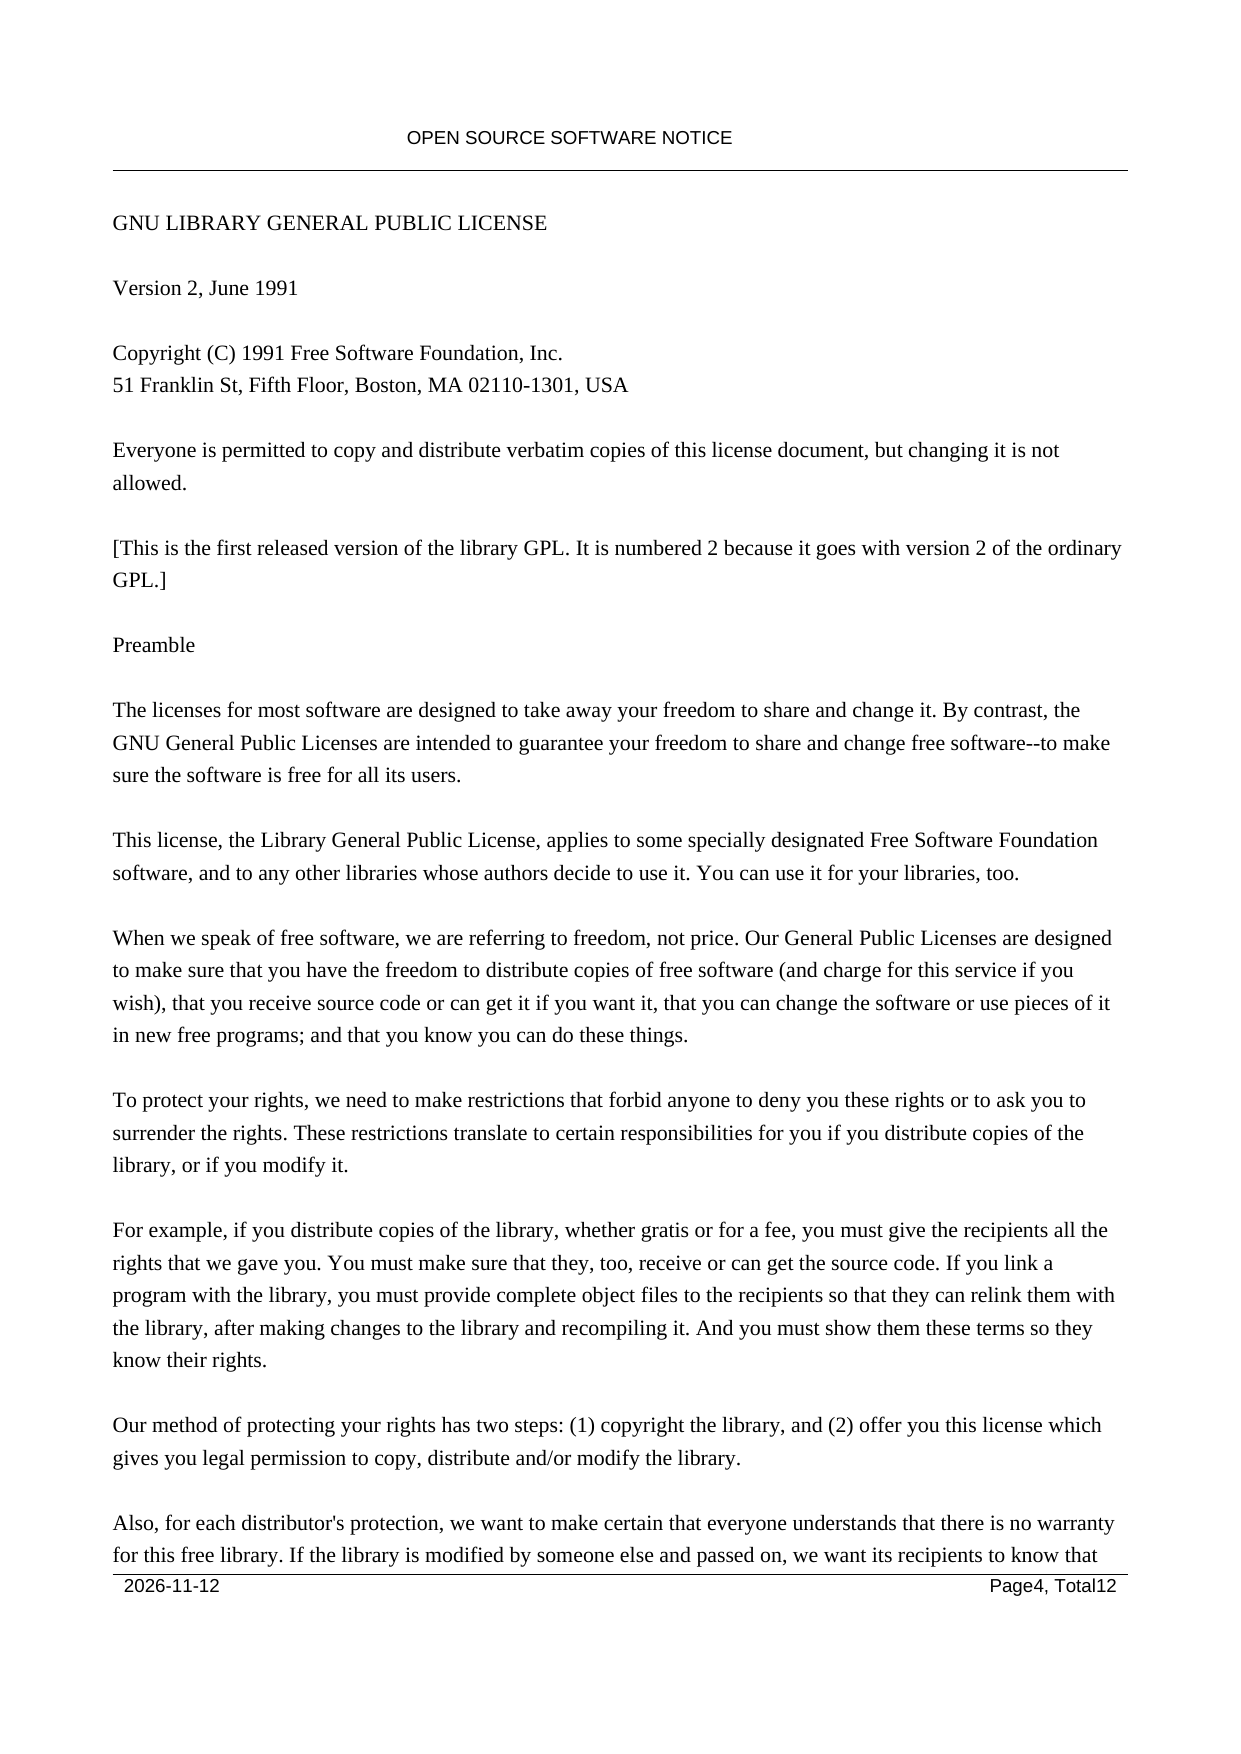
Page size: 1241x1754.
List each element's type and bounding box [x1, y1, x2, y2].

text [112, 206, 1128, 1571]
